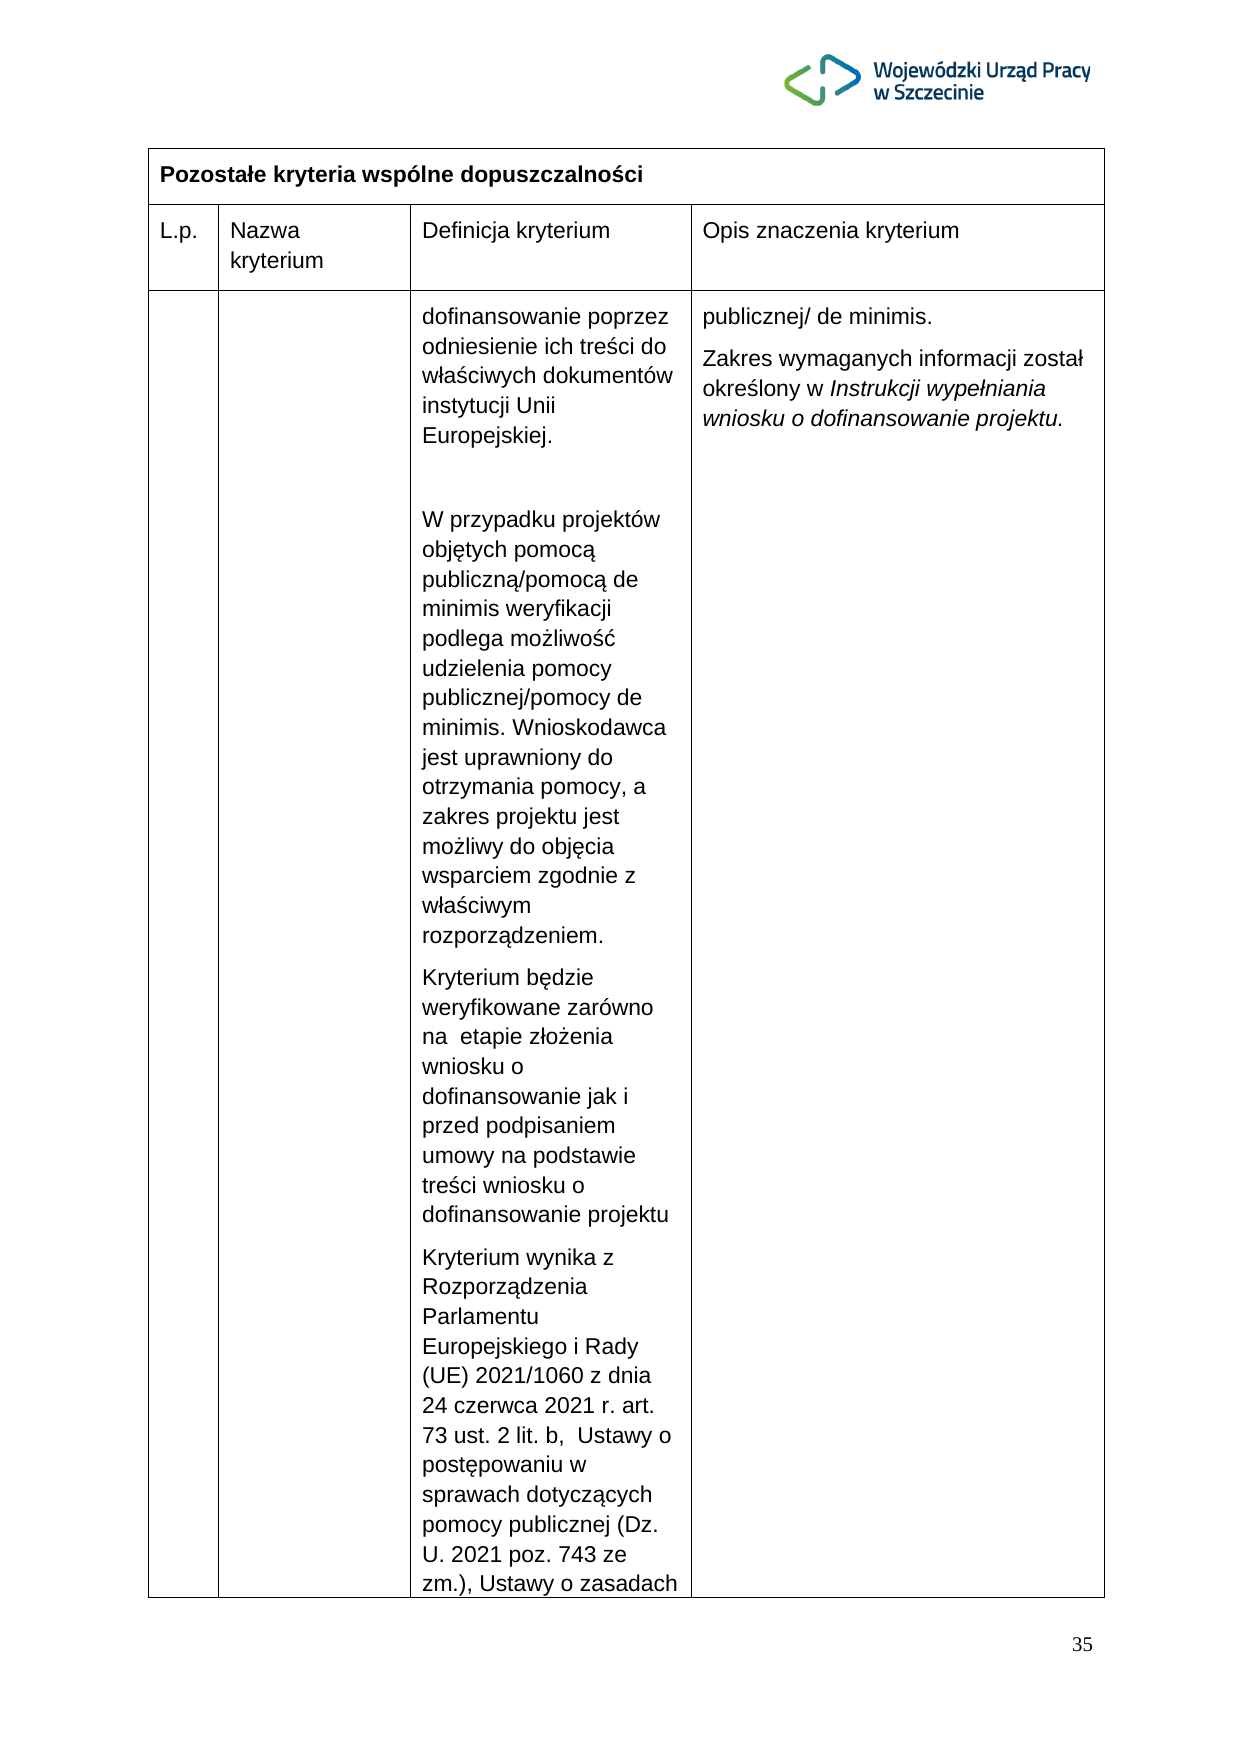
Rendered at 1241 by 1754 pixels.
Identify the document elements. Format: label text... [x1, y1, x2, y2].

table_cell Opis znaczenia kryterium [692, 205, 1104, 289]
table_cell Definicja kryterium [411, 205, 691, 289]
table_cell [411, 291, 691, 1597]
table_cell Nazwa kryterium [219, 205, 410, 289]
picture [784, 54, 1091, 106]
table_cell L.p. [149, 205, 218, 289]
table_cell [219, 291, 410, 1597]
table_cell [149, 291, 218, 1597]
table_header Pozostałe kryteria wspólne dopuszczalności [149, 149, 1104, 204]
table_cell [692, 291, 1104, 1597]
